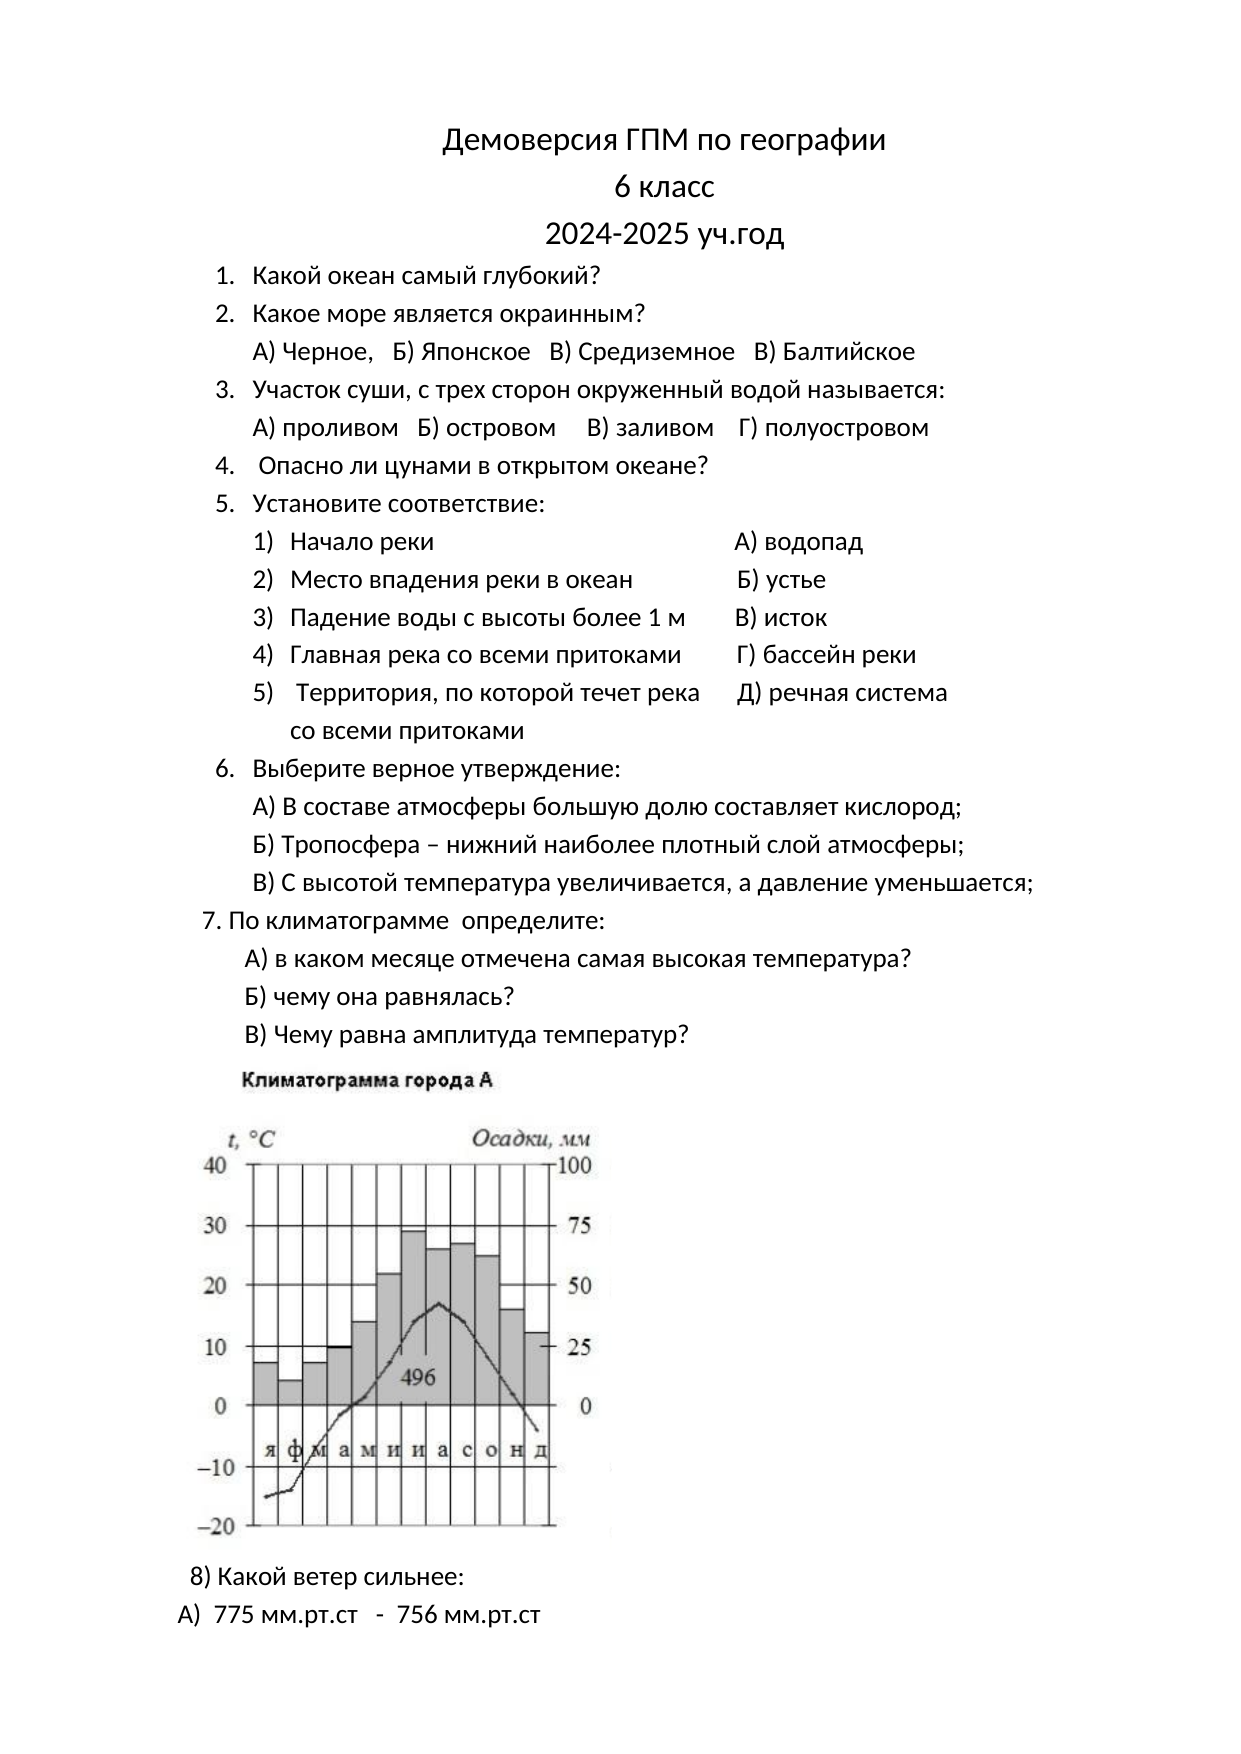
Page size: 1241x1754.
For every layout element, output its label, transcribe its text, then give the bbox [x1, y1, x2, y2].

text 8) Какой ветер сильнее: [177, 1559, 1152, 1592]
picture [177, 1054, 612, 1555]
list А) Черное, Б) Японское В) Средиземное В) Балтийское [252, 334, 1152, 367]
list Участок суши, с трех сторон окруженный водой называется: [215, 372, 1152, 405]
list Главная река со всеми притоками Г) бассейн реки [252, 638, 1152, 671]
text 7. По климатограмме определите: [177, 903, 1152, 936]
list А) проливом Б) островом В) заливом Г) полуостровом [252, 410, 1152, 443]
list Выберите верное утверждение: [215, 751, 1152, 784]
list Место впадения реки в океан Б) устье [252, 562, 1152, 595]
list Опасно ли цунами в открытом океане? [215, 448, 1152, 481]
list В) С высотой температура увеличивается, а давление уменьшается; [252, 865, 1152, 898]
text 6 класс [177, 165, 1152, 206]
list со всеми притоками [290, 713, 1152, 746]
list Б) Тропосфера – нижний наиболее плотный слой атмосферы; [252, 827, 1152, 860]
list Падение воды с высоты более 1 м В) исток [252, 600, 1152, 633]
list Какое море является окраинным? [215, 296, 1152, 329]
list Территория, по которой течет река Д) речная система [252, 676, 1152, 708]
list Установите соответствие: [215, 486, 1152, 519]
text Б) чему она равнялась? [177, 979, 1152, 1012]
list Какой океан самый глубокий? [215, 258, 1152, 291]
list А) В составе атмосферы большую долю составляет кислород; [252, 789, 1152, 822]
text А) 775 мм.рт.ст - 756 мм.рт.ст [177, 1597, 1152, 1630]
list Начало реки А) водопад [252, 524, 1152, 557]
text В) Чему равна амплитуда температур? [177, 1017, 1152, 1050]
text Демоверсия ГПМ по географии [177, 118, 1152, 159]
text 2024-2025 уч.год [177, 212, 1152, 252]
text А) в каком месяце отмечена самая высокая температура? [177, 941, 1152, 974]
